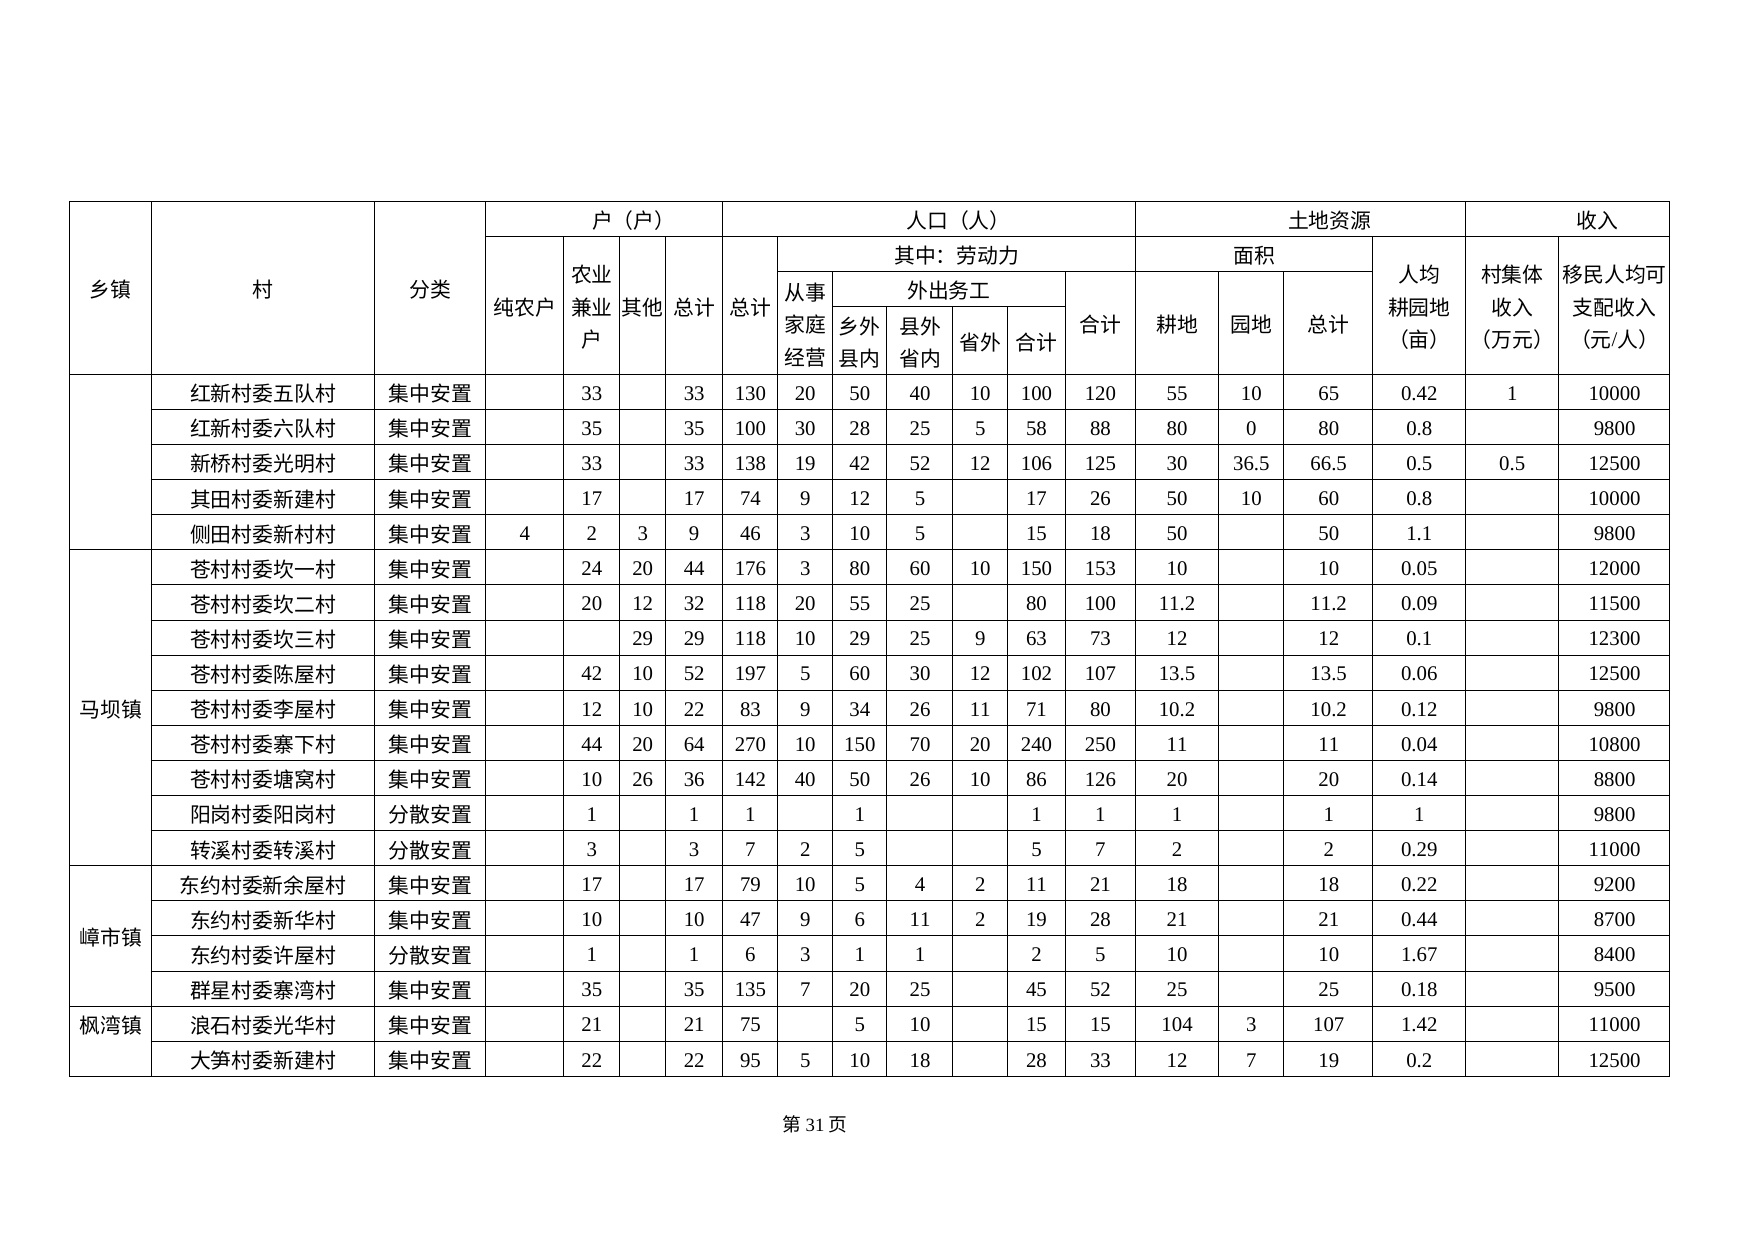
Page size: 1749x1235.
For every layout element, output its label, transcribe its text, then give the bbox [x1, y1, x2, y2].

table_cell 0.06 [1373, 656, 1465, 690]
table_cell 95 [723, 1042, 777, 1076]
table_cell 9500 [1559, 972, 1669, 1006]
table_cell 35 [666, 972, 722, 1006]
table_cell 6 [833, 901, 886, 935]
table_cell 66.5 [1284, 445, 1372, 479]
table_cell 11.2 [1136, 585, 1218, 619]
table_cell 0.04 [1373, 726, 1465, 760]
table_cell 集中安置 [375, 375, 485, 409]
table_cell 33 [666, 375, 722, 409]
table_cell 10.2 [1136, 691, 1218, 725]
table_cell 枫湾镇 [70, 1007, 151, 1076]
table_cell 80 [833, 550, 886, 584]
table_cell 集中安置 [375, 866, 485, 900]
table_cell 0.2 [1373, 1042, 1465, 1076]
table_cell 20 [564, 585, 619, 619]
table_cell 19 [778, 445, 832, 479]
table_cell 5 [1066, 936, 1135, 971]
table_cell [887, 796, 952, 830]
table_cell [1219, 726, 1283, 760]
table_cell 32 [666, 585, 722, 619]
table_cell [953, 796, 1007, 830]
table_cell 30 [887, 656, 952, 690]
table_cell 1 [887, 936, 952, 971]
table_header 收入 [1466, 202, 1669, 236]
table_cell 60 [833, 656, 886, 690]
table_cell 3 [620, 515, 665, 549]
table_cell 群星村委寨湾村 [152, 972, 374, 1006]
table_cell 65 [1284, 375, 1372, 409]
table_cell 250 [1066, 726, 1135, 760]
table_cell 3 [778, 936, 832, 971]
table_cell [486, 410, 563, 444]
table_cell 33 [564, 445, 619, 479]
table_cell 135 [723, 972, 777, 1006]
table_cell [486, 375, 563, 409]
table_cell 2 [953, 901, 1007, 935]
table_cell 0.5 [1373, 445, 1465, 479]
table_cell 40 [778, 761, 832, 795]
table_cell [1219, 831, 1283, 865]
table_cell 25 [1284, 972, 1372, 1006]
table_cell 70 [887, 726, 952, 760]
table_cell [620, 410, 665, 444]
table_cell 4 [887, 866, 952, 900]
table_cell 3 [666, 831, 722, 865]
table_cell 9800 [1559, 796, 1669, 830]
table_cell 79 [723, 866, 777, 900]
table_cell 74 [723, 480, 777, 514]
table_cell 7 [1219, 1042, 1283, 1076]
table_header 村 [152, 202, 374, 374]
table_cell [620, 796, 665, 830]
table_cell 50 [833, 761, 886, 795]
table_cell [953, 515, 1007, 549]
table_cell 10000 [1559, 480, 1669, 514]
table_cell 新桥村委光明村 [152, 445, 374, 479]
table_cell 13.5 [1284, 656, 1372, 690]
table_cell 大塘镇 [70, 375, 151, 549]
table_cell 25 [1136, 972, 1218, 1006]
table_cell 集中安置 [375, 761, 485, 795]
table_cell [486, 1007, 563, 1041]
table_cell 县外 省内 [887, 307, 952, 374]
table_cell 21 [1284, 901, 1372, 935]
table_cell 20 [1284, 761, 1372, 795]
table_cell 5 [887, 515, 952, 549]
table_cell 集中安置 [375, 621, 485, 654]
table_cell [1219, 901, 1283, 935]
table_cell 农业 兼业户 [564, 237, 619, 374]
table_cell 80 [1136, 410, 1218, 444]
table_cell [486, 936, 563, 971]
table_cell 浪石村委光华村 [152, 1007, 374, 1041]
table_cell [486, 656, 563, 690]
table_cell 0.1 [1373, 621, 1465, 654]
table_cell 12500 [1559, 656, 1669, 690]
table_cell 52 [1066, 972, 1135, 1006]
table_cell [486, 866, 563, 900]
table_cell 12 [564, 691, 619, 725]
table_cell [1219, 550, 1283, 584]
table_cell 12 [1136, 1042, 1218, 1076]
table_cell 100 [1066, 585, 1135, 619]
table_cell 10 [778, 866, 832, 900]
table_cell 10 [1136, 936, 1218, 971]
table_cell [1466, 550, 1558, 584]
table_cell 44 [564, 726, 619, 760]
table_cell 22 [666, 1042, 722, 1076]
table_cell 10 [1284, 936, 1372, 971]
table_cell 11 [1284, 726, 1372, 760]
table_cell 1 [723, 796, 777, 830]
table_cell 1 [666, 796, 722, 830]
table_cell [953, 831, 1007, 865]
table_cell 20 [620, 726, 665, 760]
table_cell 集中安置 [375, 901, 485, 935]
table_cell 0.22 [1373, 866, 1465, 900]
table_cell 10800 [1559, 726, 1669, 760]
table_cell 10 [620, 691, 665, 725]
table_header 乡镇 [70, 202, 151, 374]
table_cell 集中安置 [375, 410, 485, 444]
table_cell [1466, 480, 1558, 514]
table_cell [778, 1007, 832, 1041]
table_cell [1466, 901, 1558, 935]
table_cell 外出务工 [833, 272, 1065, 306]
table_cell [1466, 726, 1558, 760]
table_cell [620, 936, 665, 971]
table_cell 86 [1008, 761, 1065, 795]
table_cell 10 [833, 515, 886, 549]
table_header 分类 [375, 202, 485, 374]
table_cell 15 [1008, 515, 1065, 549]
table_cell 28 [1008, 1042, 1065, 1076]
table_cell 12 [833, 480, 886, 514]
table_cell 21 [1136, 901, 1218, 935]
table_cell 10 [953, 375, 1007, 409]
table_cell 17 [1008, 480, 1065, 514]
table_cell 0.8 [1373, 410, 1465, 444]
table_cell 0 [1219, 410, 1283, 444]
table_cell 40 [887, 375, 952, 409]
table_cell 35 [564, 972, 619, 1006]
table_cell 12500 [1559, 445, 1669, 479]
table_cell 197 [723, 656, 777, 690]
table_cell 7 [778, 972, 832, 1006]
table_cell 142 [723, 761, 777, 795]
table_cell 64 [666, 726, 722, 760]
table_cell 1 [1284, 796, 1372, 830]
table_cell 11000 [1559, 1007, 1669, 1041]
table_cell 5 [778, 1042, 832, 1076]
table_cell 人均 耕园地（亩） [1373, 237, 1465, 374]
table_cell 5 [1008, 831, 1065, 865]
table_cell 21 [666, 1007, 722, 1041]
table_cell 25 [887, 585, 952, 619]
table_cell 30 [1136, 445, 1218, 479]
table_cell 18 [1136, 866, 1218, 900]
table_cell 0.44 [1373, 901, 1465, 935]
table_cell [953, 1042, 1007, 1076]
table_cell 纯农户 [486, 237, 563, 374]
table_cell [486, 585, 563, 619]
table_cell [887, 831, 952, 865]
table_cell [620, 831, 665, 865]
table_cell 10 [564, 901, 619, 935]
table_cell 从事家庭经营 [778, 272, 832, 374]
table_cell 15 [1008, 1007, 1065, 1041]
table_cell 22 [564, 1042, 619, 1076]
table_cell 138 [723, 445, 777, 479]
table_cell 9 [953, 621, 1007, 654]
table_cell 34 [833, 691, 886, 725]
table_cell 9 [778, 480, 832, 514]
table_cell 面积 [1136, 237, 1372, 271]
table_cell 60 [887, 550, 952, 584]
table_cell [1466, 796, 1558, 830]
table_cell 106 [1008, 445, 1065, 479]
table_cell 71 [1008, 691, 1065, 725]
table_cell [1219, 796, 1283, 830]
table_cell [1466, 585, 1558, 619]
table_cell 分散安置 [375, 936, 485, 971]
table_cell 总计 [723, 237, 777, 374]
table_cell 18 [1066, 515, 1135, 549]
table_cell 1 [1373, 796, 1465, 830]
table_cell 1.1 [1373, 515, 1465, 549]
table_cell 嶂市镇 [70, 866, 151, 1006]
table_cell 11 [887, 901, 952, 935]
table_cell 20 [778, 585, 832, 619]
table_cell [486, 550, 563, 584]
table_cell 55 [1136, 375, 1218, 409]
table_cell [953, 936, 1007, 971]
table_cell 58 [1008, 410, 1065, 444]
table_cell [1466, 866, 1558, 900]
table_cell [1466, 410, 1558, 444]
table_cell [1219, 866, 1283, 900]
table_cell 50 [1136, 480, 1218, 514]
table_cell 其中：劳动力 [778, 237, 1135, 271]
table_cell 19 [1284, 1042, 1372, 1076]
table_cell [953, 972, 1007, 1006]
table_cell 19 [1008, 901, 1065, 935]
table_cell [1466, 1042, 1558, 1076]
table_cell 3 [1219, 1007, 1283, 1041]
table_cell 20 [1136, 761, 1218, 795]
table_cell [620, 972, 665, 1006]
table_cell 29 [833, 621, 886, 654]
table_cell [486, 726, 563, 760]
table_cell 10 [564, 761, 619, 795]
table_cell 25 [887, 621, 952, 654]
table_cell 29 [620, 621, 665, 654]
table_cell 5 [833, 1007, 886, 1041]
table_cell 50 [833, 375, 886, 409]
table_cell [620, 901, 665, 935]
table_cell 苍村村委塘窝村 [152, 761, 374, 795]
table_cell 20 [833, 972, 886, 1006]
table_cell 12 [1284, 621, 1372, 654]
table_cell 侧田村委新村村 [152, 515, 374, 549]
table_cell 苍村村委坎一村 [152, 550, 374, 584]
table_cell 26 [887, 691, 952, 725]
table_cell 9800 [1559, 691, 1669, 725]
table_cell 36 [666, 761, 722, 795]
table_cell [1219, 691, 1283, 725]
table_cell 130 [723, 375, 777, 409]
table_cell 移民人均可 支配收入 （元/人） [1559, 237, 1669, 374]
table_cell 东约村委新余屋村 [152, 866, 374, 900]
table_cell [1219, 621, 1283, 654]
table_cell 其田村委新建村 [152, 480, 374, 514]
table_cell [1466, 515, 1558, 549]
table_cell 20 [620, 550, 665, 584]
table_cell 176 [723, 550, 777, 584]
table_cell 11 [1136, 726, 1218, 760]
table_cell 集中安置 [375, 726, 485, 760]
table_cell 集中安置 [375, 445, 485, 479]
table_cell [1466, 656, 1558, 690]
table_cell 1 [564, 796, 619, 830]
table_cell 红新村委六队村 [152, 410, 374, 444]
table_cell 50 [1136, 515, 1218, 549]
table_cell 12300 [1559, 621, 1669, 654]
table_cell 9200 [1559, 866, 1669, 900]
table_cell 25 [887, 410, 952, 444]
table_cell 60 [1284, 480, 1372, 514]
table_cell 10.2 [1284, 691, 1372, 725]
table_cell 12 [953, 656, 1007, 690]
table_cell 150 [833, 726, 886, 760]
table_cell [620, 375, 665, 409]
table_cell 集中安置 [375, 515, 485, 549]
table_cell 0.14 [1373, 761, 1465, 795]
table_cell 30 [778, 410, 832, 444]
table_cell 3 [778, 515, 832, 549]
table_cell [620, 445, 665, 479]
table_cell 80 [1066, 691, 1135, 725]
table_cell 大笋村委新建村 [152, 1042, 374, 1076]
table_cell [1466, 691, 1558, 725]
table_cell 东约村委新华村 [152, 901, 374, 935]
table_cell 45 [1008, 972, 1065, 1006]
table_cell 1 [1466, 375, 1558, 409]
table_cell [953, 585, 1007, 619]
table_cell 83 [723, 691, 777, 725]
table_cell 47 [723, 901, 777, 935]
table_cell 苍村村委李屋村 [152, 691, 374, 725]
table_cell 102 [1008, 656, 1065, 690]
table_cell 80 [1008, 585, 1065, 619]
table_cell 2 [564, 515, 619, 549]
table_cell 10 [620, 656, 665, 690]
table_cell 63 [1008, 621, 1065, 654]
table_cell 75 [723, 1007, 777, 1041]
table_cell [486, 761, 563, 795]
table_cell 1 [1136, 796, 1218, 830]
table_cell [1466, 936, 1558, 971]
table_cell 合计 [1008, 307, 1065, 374]
table_cell 240 [1008, 726, 1065, 760]
table_cell 10000 [1559, 375, 1669, 409]
table_cell [564, 621, 619, 654]
table_cell 0.18 [1373, 972, 1465, 1006]
table_cell 20 [953, 726, 1007, 760]
table_cell 11.2 [1284, 585, 1372, 619]
table_cell 11 [953, 691, 1007, 725]
table_cell 88 [1066, 410, 1135, 444]
table_cell 126 [1066, 761, 1135, 795]
table_cell [1219, 761, 1283, 795]
table_cell 21 [1066, 866, 1135, 900]
table_cell 9800 [1559, 515, 1669, 549]
table_cell 3 [564, 831, 619, 865]
table_cell 集中安置 [375, 480, 485, 514]
table_cell 2 [1284, 831, 1372, 865]
table_cell 5 [887, 480, 952, 514]
table_cell 2 [953, 866, 1007, 900]
table_cell 4 [486, 515, 563, 549]
table_cell 80 [1284, 410, 1372, 444]
table_cell 153 [1066, 550, 1135, 584]
table_cell 集中安置 [375, 972, 485, 1006]
table_cell [778, 796, 832, 830]
table_cell [1466, 621, 1558, 654]
table_cell 50 [1284, 515, 1372, 549]
table_cell 18 [1284, 866, 1372, 900]
table_header 户（户） [486, 202, 722, 236]
table_cell [1466, 831, 1558, 865]
table_cell 1 [564, 936, 619, 971]
table_cell [486, 691, 563, 725]
table_header 人口（人） [723, 202, 1135, 236]
table_cell [486, 480, 563, 514]
table_cell 55 [833, 585, 886, 619]
table_cell 17 [564, 480, 619, 514]
table_cell 107 [1284, 1007, 1372, 1041]
table_cell 集中安置 [375, 691, 485, 725]
table_cell 12 [620, 585, 665, 619]
table_cell 28 [1066, 901, 1135, 935]
table_cell [486, 1042, 563, 1076]
table_cell [620, 866, 665, 900]
table_cell 125 [1066, 445, 1135, 479]
table_cell 11 [1008, 866, 1065, 900]
table_cell 107 [1066, 656, 1135, 690]
table_cell 8800 [1559, 761, 1669, 795]
table_cell 苍村村委坎三村 [152, 621, 374, 654]
table_cell 118 [723, 585, 777, 619]
table_cell 10 [1219, 480, 1283, 514]
table_cell 3 [778, 550, 832, 584]
table_cell 104 [1136, 1007, 1218, 1041]
table_cell 150 [1008, 550, 1065, 584]
table_cell 12 [953, 445, 1007, 479]
table_cell 26 [620, 761, 665, 795]
table_cell 2 [778, 831, 832, 865]
table_cell 1 [833, 936, 886, 971]
table_cell 11000 [1559, 831, 1669, 865]
table_cell 5 [778, 656, 832, 690]
table_cell 村集体 收入 （万元） [1466, 237, 1558, 374]
table_cell 26 [1066, 480, 1135, 514]
table_cell 22 [666, 691, 722, 725]
table_cell 35 [564, 410, 619, 444]
table_cell 集中安置 [375, 585, 485, 619]
table_cell 10 [887, 1007, 952, 1041]
table_cell 0.5 [1466, 445, 1558, 479]
table_cell 25 [887, 972, 952, 1006]
table_cell 总计 [666, 237, 722, 374]
table_cell 省外 [953, 307, 1007, 374]
table_cell 46 [723, 515, 777, 549]
table_cell 26 [887, 761, 952, 795]
table_cell 8400 [1559, 936, 1669, 971]
table_cell 2 [1008, 936, 1065, 971]
table_cell [1466, 972, 1558, 1006]
table_cell [486, 831, 563, 865]
table_cell [1466, 1007, 1558, 1041]
table_cell 0.12 [1373, 691, 1465, 725]
table_cell 集中安置 [375, 1007, 485, 1041]
table_cell 15 [1066, 1007, 1135, 1041]
table_cell 1 [1066, 796, 1135, 830]
table_cell 12500 [1559, 1042, 1669, 1076]
table_cell 33 [564, 375, 619, 409]
table_cell 33 [1066, 1042, 1135, 1076]
table_cell [620, 1007, 665, 1041]
table_cell 36.5 [1219, 445, 1283, 479]
table_header 土地资源 [1136, 202, 1465, 236]
table_cell 0.8 [1373, 480, 1465, 514]
table_cell 10 [1136, 550, 1218, 584]
table_cell 集中安置 [375, 656, 485, 690]
table_cell 2 [1136, 831, 1218, 865]
table_cell 35 [666, 410, 722, 444]
table_cell 总计 [1284, 272, 1372, 374]
table_cell 转溪村委转溪村 [152, 831, 374, 865]
table_cell 12 [1136, 621, 1218, 654]
table_cell 52 [666, 656, 722, 690]
table_cell 1.67 [1373, 936, 1465, 971]
table_cell 苍村村委陈屋村 [152, 656, 374, 690]
table_cell 乡外 县内 [833, 307, 886, 374]
table_cell 17 [666, 866, 722, 900]
table_cell 17 [564, 866, 619, 900]
table_cell 10 [833, 1042, 886, 1076]
table_cell 分散安置 [375, 831, 485, 865]
table_cell 13.5 [1136, 656, 1218, 690]
table_cell 42 [833, 445, 886, 479]
table_cell [486, 445, 563, 479]
table_cell 合计 [1066, 272, 1135, 374]
table_cell 1.42 [1373, 1007, 1465, 1041]
table_cell 42 [564, 656, 619, 690]
table_cell 集中安置 [375, 1042, 485, 1076]
table_cell 52 [887, 445, 952, 479]
table_cell 其他 [620, 237, 665, 374]
table_cell 17 [666, 480, 722, 514]
table_cell 10 [1219, 375, 1283, 409]
table_cell [1466, 761, 1558, 795]
table_cell 10 [666, 901, 722, 935]
table_cell 18 [887, 1042, 952, 1076]
table_cell 1 [1008, 796, 1065, 830]
table_cell [1219, 515, 1283, 549]
table_cell [486, 901, 563, 935]
table_cell 270 [723, 726, 777, 760]
table_cell [1219, 972, 1283, 1006]
table_cell 9 [666, 515, 722, 549]
table_cell 1 [666, 936, 722, 971]
table_cell 120 [1066, 375, 1135, 409]
table_cell 5 [833, 866, 886, 900]
table_cell 21 [564, 1007, 619, 1041]
table_cell 7 [723, 831, 777, 865]
table_cell 0.09 [1373, 585, 1465, 619]
table_cell 0.05 [1373, 550, 1465, 584]
table_cell 24 [564, 550, 619, 584]
table_cell 33 [666, 445, 722, 479]
table_cell 10 [953, 550, 1007, 584]
table_cell 9 [778, 901, 832, 935]
table_cell 耕地 [1136, 272, 1218, 374]
table_cell 5 [833, 831, 886, 865]
table_cell 10 [1284, 550, 1372, 584]
table_cell 马坝镇 [70, 550, 151, 865]
table_cell 东约村委许屋村 [152, 936, 374, 971]
table_cell 20 [778, 375, 832, 409]
table_cell 1 [833, 796, 886, 830]
table_cell 44 [666, 550, 722, 584]
table_cell 分散安置 [375, 796, 485, 830]
table_cell [486, 972, 563, 1006]
table_cell 园地 [1219, 272, 1283, 374]
table_cell 73 [1066, 621, 1135, 654]
table_cell 10 [953, 761, 1007, 795]
table_cell [620, 480, 665, 514]
table_cell 红新村委五队村 [152, 375, 374, 409]
table_cell 5 [953, 410, 1007, 444]
table_cell 118 [723, 621, 777, 654]
table_cell 8700 [1559, 901, 1669, 935]
table_cell 6 [723, 936, 777, 971]
table_cell 苍村村委坎二村 [152, 585, 374, 619]
table_cell 12000 [1559, 550, 1669, 584]
table_cell [1219, 656, 1283, 690]
table_cell [486, 796, 563, 830]
table_cell [953, 480, 1007, 514]
table_cell 10 [778, 726, 832, 760]
table_cell 7 [1066, 831, 1135, 865]
table_cell 28 [833, 410, 886, 444]
table_cell [620, 1042, 665, 1076]
table_cell 9 [778, 691, 832, 725]
table_cell [1219, 936, 1283, 971]
table_cell 0.42 [1373, 375, 1465, 409]
table_cell [486, 621, 563, 654]
table_cell 100 [723, 410, 777, 444]
table_cell 11500 [1559, 585, 1669, 619]
table_cell 阳岗村委阳岗村 [152, 796, 374, 830]
table_cell 9800 [1559, 410, 1669, 444]
table_cell 0.29 [1373, 831, 1465, 865]
table_cell [1219, 585, 1283, 619]
table_cell 苍村村委寨下村 [152, 726, 374, 760]
table_cell 集中安置 [375, 550, 485, 584]
table_cell 10 [778, 621, 832, 654]
table_cell 29 [666, 621, 722, 654]
table_cell 100 [1008, 375, 1065, 409]
table_cell [953, 1007, 1007, 1041]
